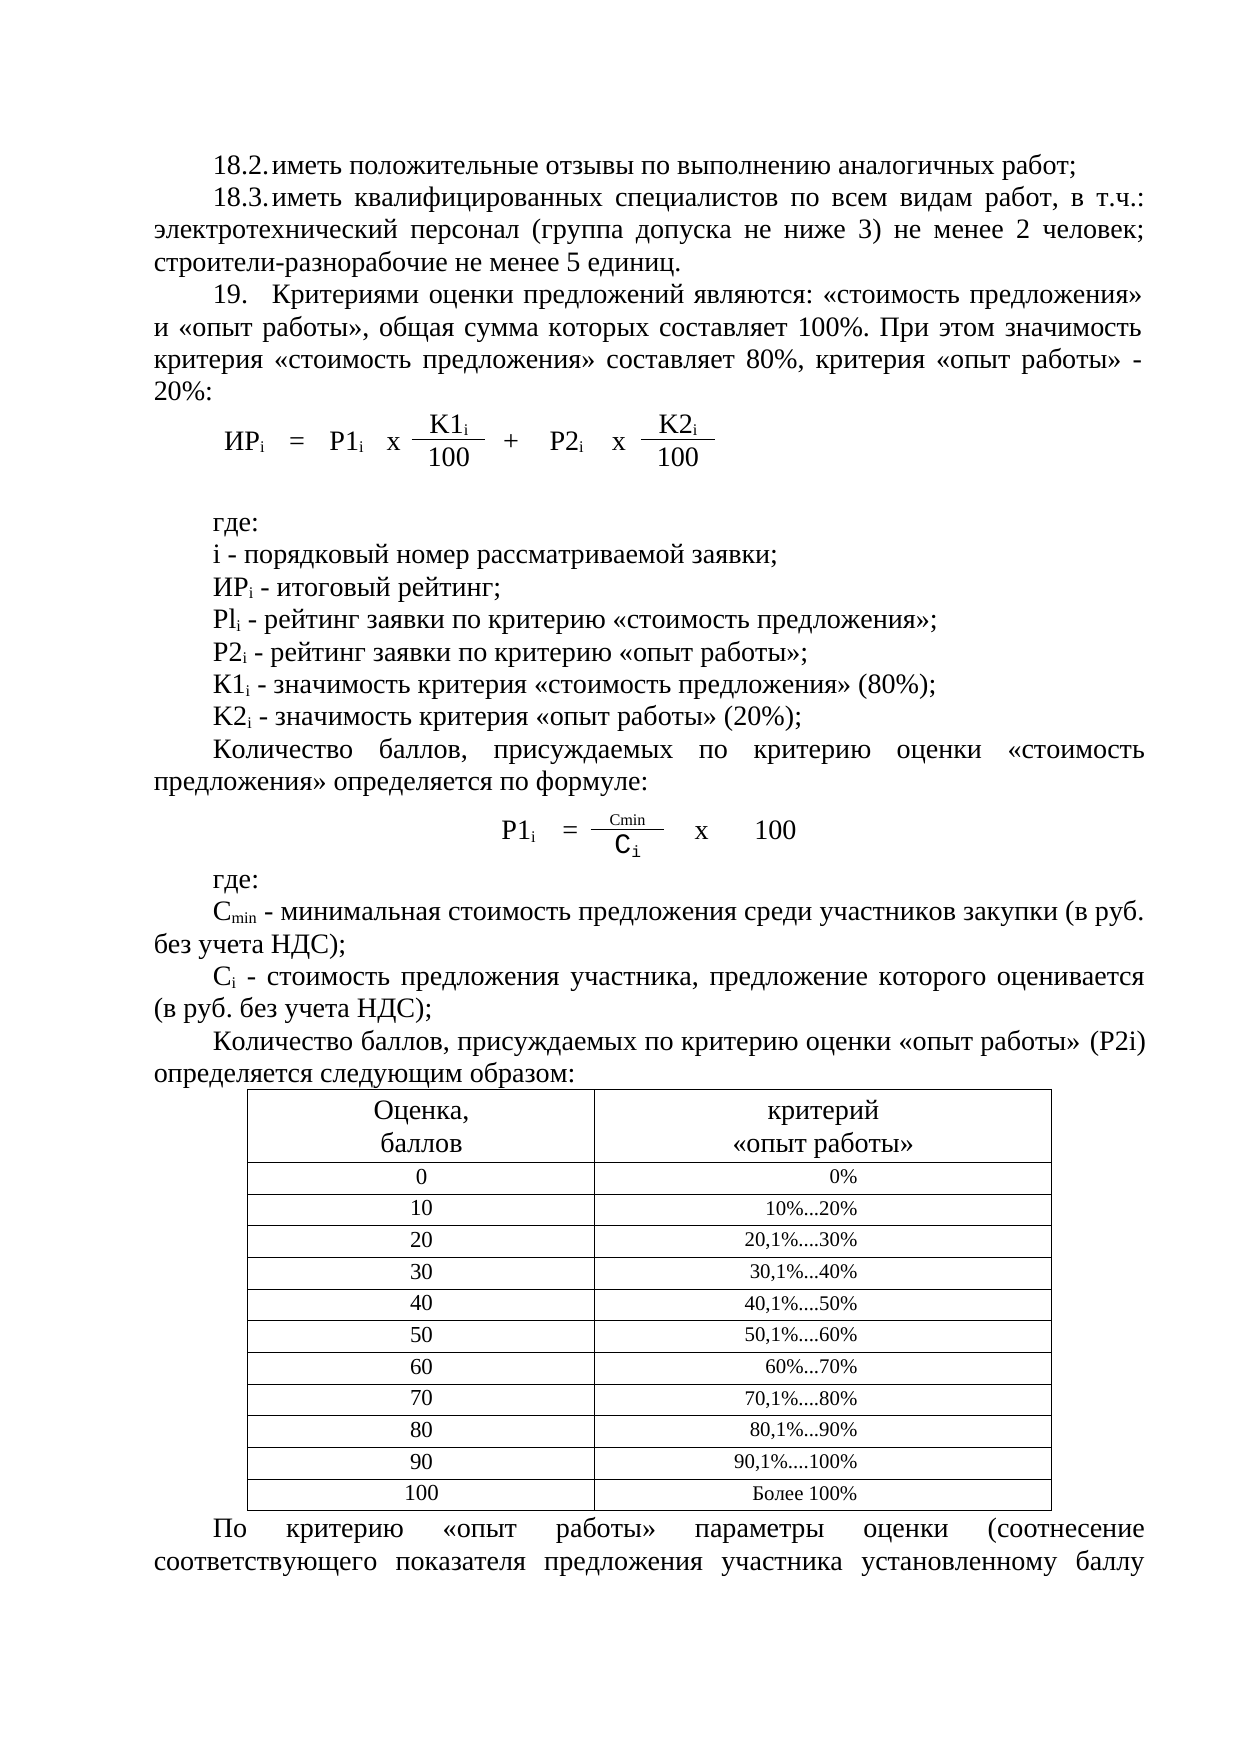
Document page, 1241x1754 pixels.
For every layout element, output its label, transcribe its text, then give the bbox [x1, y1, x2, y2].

table_header Оценка, баллов [248, 1090, 594, 1162]
text K2i - значимость критерия «опыт работы» (20%); [153, 699, 1146, 732]
table_header K1i [412, 407, 485, 439]
table_cell 0% [595, 1163, 1051, 1193]
table_cell 80,1%...90% [595, 1416, 1051, 1447]
text Cmin - минимальная стоимость предложения среди участников закупки (в руб. без учета НДС); [153, 894, 1146, 959]
table_header P1i [317, 407, 375, 473]
text Pli - рейтинг заявки по критерию «стоимость предложения»; [153, 602, 1146, 635]
table_cell 100 [248, 1480, 594, 1510]
text P2i - рейтинг заявки по критерию «опыт работы»; [153, 635, 1146, 667]
table_cell 60%...70% [595, 1353, 1051, 1383]
table_cell 100 [641, 440, 715, 473]
text Количество баллов, присуждаемых по критерию оценки «опыт работы» (P2i) определяется следующим образом: [153, 1024, 1146, 1089]
table_header x [664, 797, 738, 862]
table_cell 40,1%....50% [595, 1290, 1051, 1320]
table_cell 100 [412, 440, 485, 473]
table_header = [549, 797, 591, 862]
text где: [153, 862, 1146, 894]
list Критериями оценки предложений являются: «стоимость предложения» и «опыт работы», общая сумма которых составляет 100%. При этом значимость критерия «стоимость предложения» составляет 80%, критерия «опыт работы» - 20%: [153, 277, 1143, 407]
table_cell 70,1%....80% [595, 1385, 1051, 1415]
table_cell 30,1%...40% [595, 1258, 1051, 1288]
text i - порядковый номер рассматриваемой заявки; [213, 537, 1146, 570]
table_cell 80 [248, 1416, 594, 1447]
list иметь положительные отзывы по выполнению аналогичных работ; [153, 148, 1146, 180]
table_header + [485, 407, 536, 473]
table_header x [596, 407, 641, 473]
table_cell 0 [248, 1163, 594, 1193]
list иметь квалифицированных специалистов по всем видам работ, в т.ч.: электротехнический персонал (группа допуска не ниже 3) не менее 2 человек; строители-разнорабочие не менее 5 единиц. [153, 180, 1146, 277]
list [153, 1511, 1146, 1576]
table_cell 40 [248, 1290, 594, 1320]
text Количество баллов, присуждаемых по критерию оценки «стоимость предложения» определяется по формуле: [153, 732, 1146, 797]
table_header K2i [641, 407, 715, 439]
table_header Cmin [591, 797, 664, 829]
table_cell Ci [591, 830, 664, 862]
table_cell 10 [248, 1195, 594, 1225]
text К1i - значимость критерия «стоимость предложения» (80%); [153, 667, 1146, 699]
table_header x [375, 407, 412, 473]
text ИРi - итоговый рейтинг; [213, 570, 1146, 602]
table_header ИРi [213, 407, 276, 473]
table_cell 10%...20% [595, 1195, 1051, 1225]
table_cell 20,1%....30% [595, 1226, 1051, 1257]
table_cell Более 100% [595, 1480, 1051, 1510]
table_cell 70 [248, 1385, 594, 1415]
table_cell 60 [248, 1353, 594, 1383]
table_header = [276, 407, 317, 473]
table_cell 90,1%....100% [595, 1448, 1051, 1478]
table_cell 50 [248, 1321, 594, 1352]
table_cell 50,1%....60% [595, 1321, 1051, 1352]
table_cell 30 [248, 1258, 594, 1288]
text где: [213, 505, 1146, 537]
table_header критерий «опыт работы» [595, 1090, 1051, 1162]
table_cell 90 [248, 1448, 594, 1478]
table_header P2i [536, 407, 596, 473]
table_cell 20 [248, 1226, 594, 1257]
text Ci - стоимость предложения участника, предложение которого оценивается (в руб. без учета НДС); [153, 959, 1146, 1024]
table_header 100 [738, 797, 812, 862]
table_header P1i [487, 797, 549, 862]
